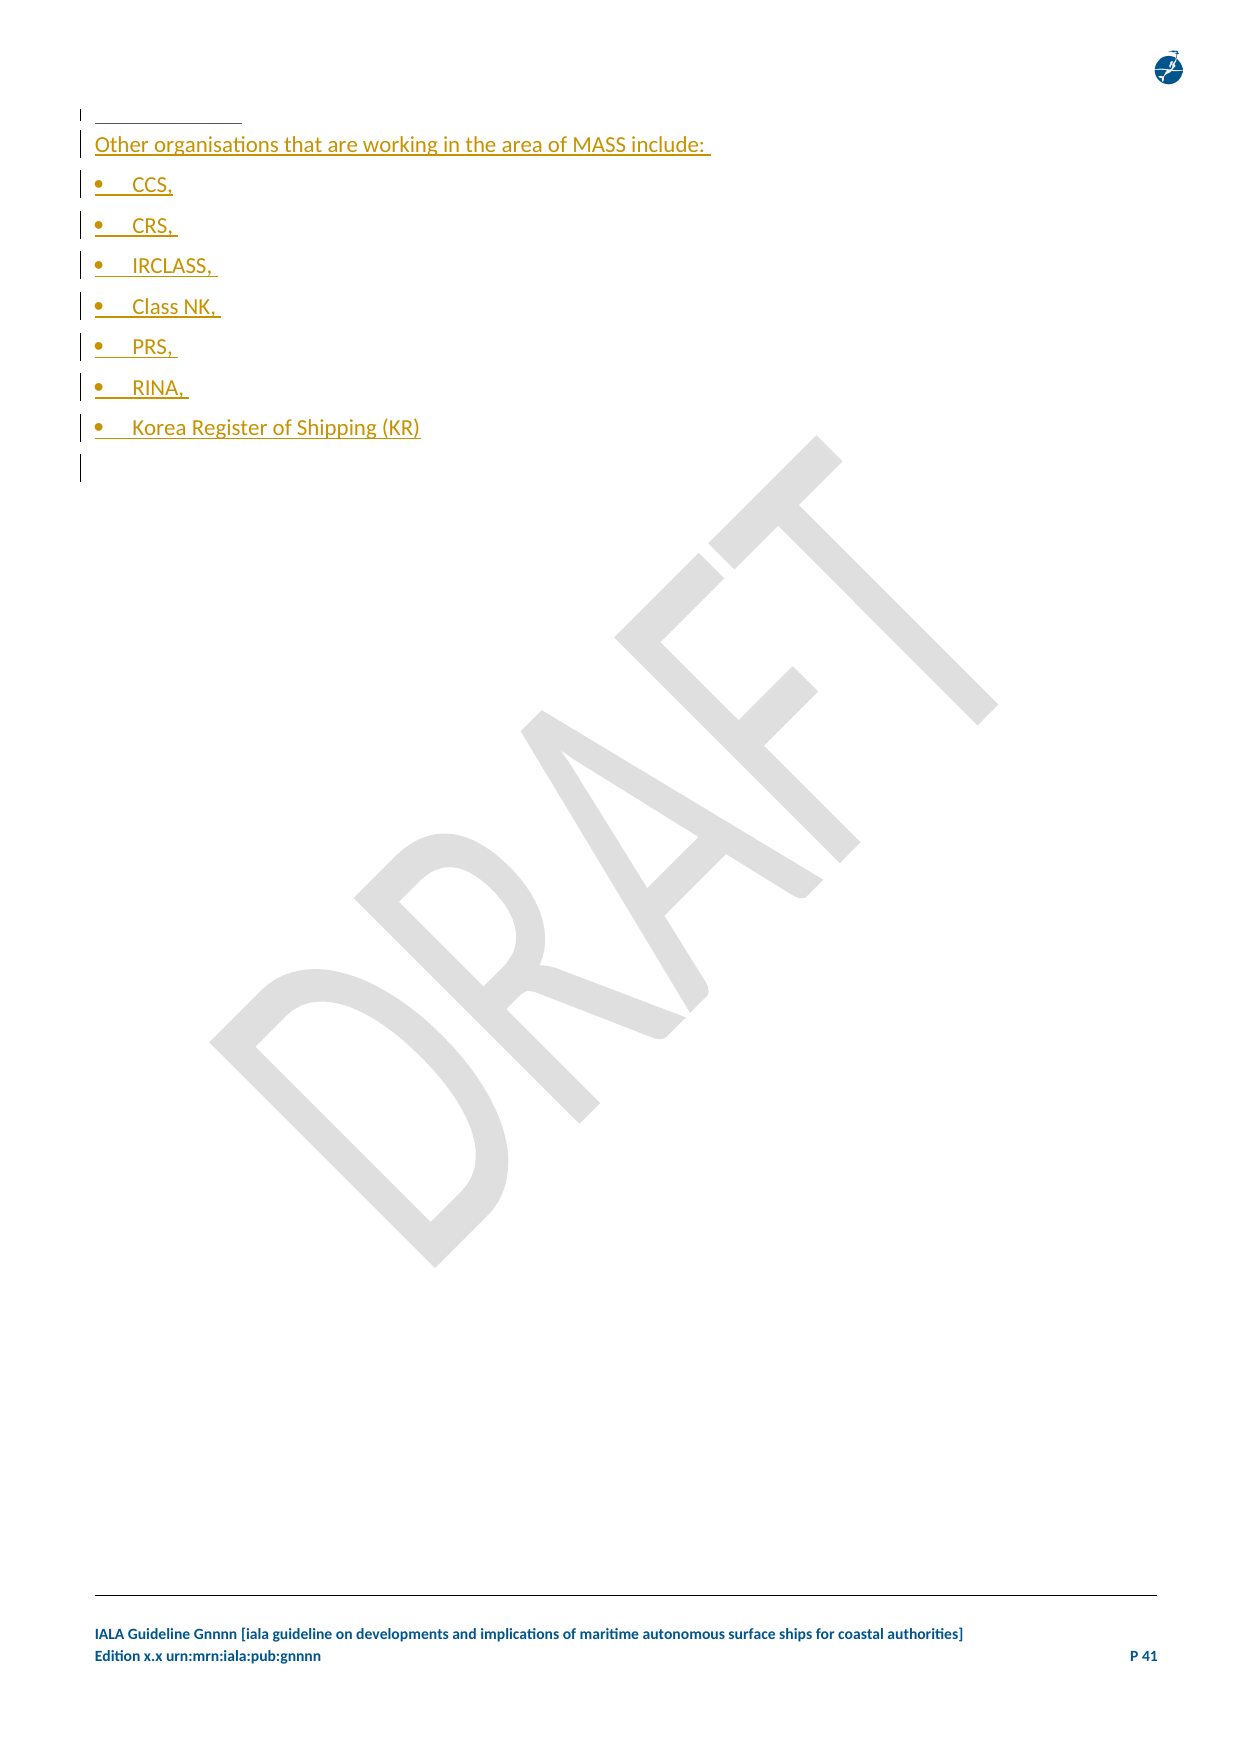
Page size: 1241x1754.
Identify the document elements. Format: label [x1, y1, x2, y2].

picture [1123, 0, 1241, 119]
